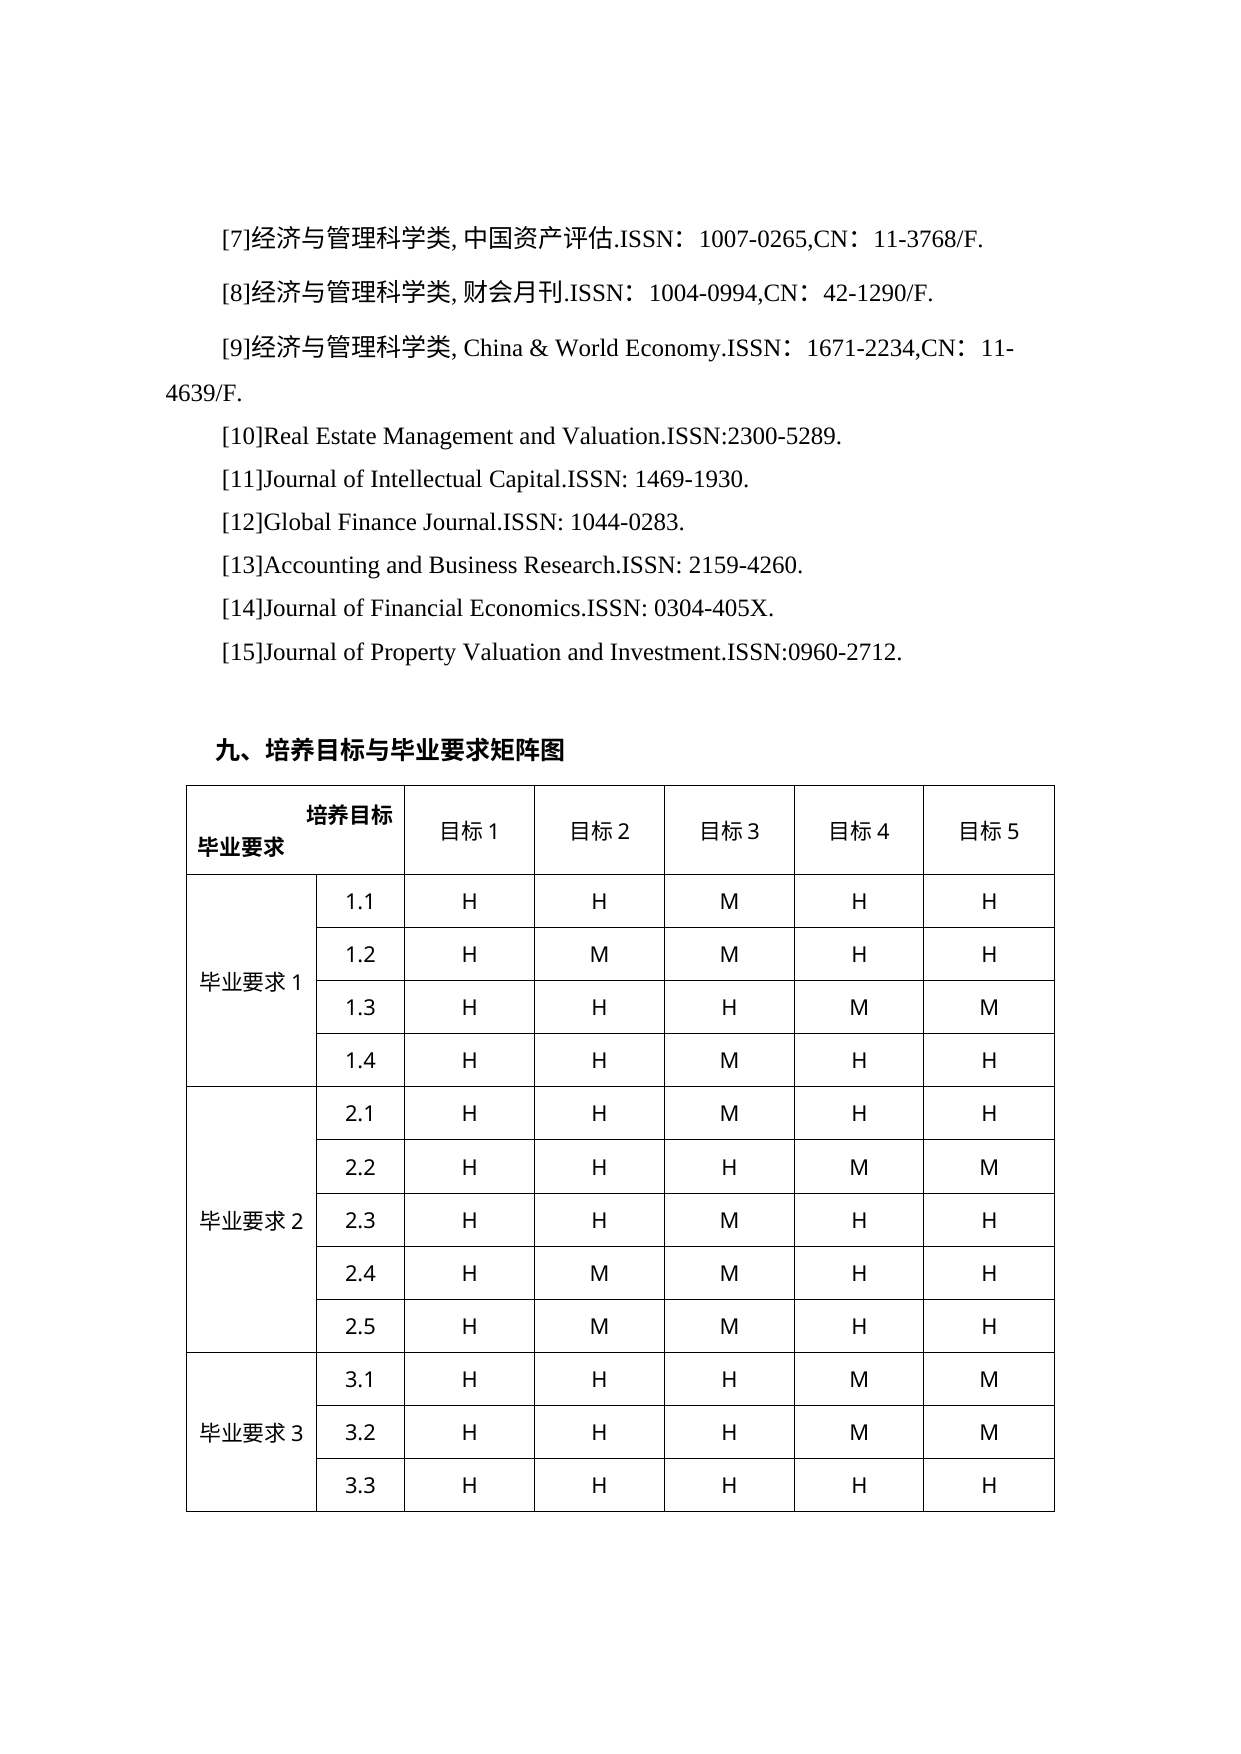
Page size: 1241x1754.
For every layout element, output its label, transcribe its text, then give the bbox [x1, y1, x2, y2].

table_cell M [795, 1353, 923, 1405]
table_cell 3.2 [317, 1406, 404, 1458]
table_cell M [924, 981, 1054, 1033]
table_cell H [924, 1034, 1054, 1086]
table_cell H [405, 1034, 534, 1086]
table_cell H [405, 1459, 534, 1511]
table_cell M [535, 1300, 664, 1352]
table_cell H [924, 1300, 1054, 1352]
table_cell M [795, 981, 923, 1033]
table_cell 2.3 [317, 1194, 404, 1246]
table_cell M [665, 1034, 794, 1086]
list [13]Accounting and Business Research.ISSN: 2159-4260. [165, 550, 1075, 579]
list [7]经济与管理科学类, 中国资产评估.ISSN：1007-0265,CN：11-3768/F. [165, 218, 1075, 255]
table_cell H [795, 928, 923, 980]
table_header 目标2 [535, 786, 664, 874]
table_cell H [795, 875, 923, 927]
table_cell 2.4 [317, 1247, 404, 1299]
table_cell H [795, 1034, 923, 1086]
table_cell H [535, 1194, 664, 1246]
table_header 目标3 [665, 786, 794, 874]
table_cell H [795, 1194, 923, 1246]
table_cell H [405, 1194, 534, 1246]
table_cell M [535, 928, 664, 980]
table_cell H [405, 928, 534, 980]
table_cell M [665, 1194, 794, 1246]
table_cell M [795, 1406, 923, 1458]
table_cell 1.4 [317, 1034, 404, 1086]
table_cell 1.1 [317, 875, 404, 927]
table_cell M [924, 1406, 1054, 1458]
list [12]Global Finance Journal.ISSN: 1044-0283. [165, 507, 1075, 536]
table_cell M [535, 1247, 664, 1299]
table_cell 3.3 [317, 1459, 404, 1511]
table_cell 毕业要求3 [187, 1353, 316, 1511]
table_cell H [924, 1194, 1054, 1246]
table_cell M [665, 875, 794, 927]
table_cell 2.1 [317, 1087, 404, 1139]
table_cell 毕业要求1 [187, 875, 316, 1086]
table_cell H [535, 1406, 664, 1458]
table_cell 毕业要求2 [187, 1087, 316, 1352]
list [15]Journal of Property Valuation and Investment.ISSN:0960-2712. [165, 637, 1075, 665]
table_cell M [665, 1247, 794, 1299]
table_cell H [405, 1087, 534, 1139]
table_cell H [795, 1247, 923, 1299]
table_cell M [924, 1353, 1054, 1405]
list [10]Real Estate Management and Valuation.ISSN:2300-5289. [165, 421, 1075, 450]
table_cell H [535, 1140, 664, 1192]
table_cell H [665, 1459, 794, 1511]
table_cell M [795, 1140, 923, 1192]
table_cell H [924, 928, 1054, 980]
table_header 培养目标 毕业要求 [187, 786, 404, 874]
table_cell H [924, 1459, 1054, 1511]
table_cell H [405, 875, 534, 927]
table_header 目标5 [924, 786, 1054, 874]
table_header 目标1 [405, 786, 534, 874]
table_cell H [535, 981, 664, 1033]
table_cell H [405, 1300, 534, 1352]
table_cell M [665, 1300, 794, 1352]
table_cell 1.3 [317, 981, 404, 1033]
table_cell H [665, 1140, 794, 1192]
table_cell H [924, 1087, 1054, 1139]
table_cell H [665, 981, 794, 1033]
list [8]经济与管理科学类, 财会月刊.ISSN：1004-0994,CN：42-1290/F. [165, 273, 1075, 309]
table_cell H [535, 1034, 664, 1086]
table_cell 3.1 [317, 1353, 404, 1405]
table_cell 1.2 [317, 928, 404, 980]
table_cell H [405, 1353, 534, 1405]
list [14]Journal of Financial Economics.ISSN: 0304-405X. [165, 593, 1075, 622]
table_cell H [405, 1406, 534, 1458]
list [11]Journal of Intellectual Capital.ISSN: 1469-1930. [165, 464, 1075, 493]
table_cell H [535, 1459, 664, 1511]
table_cell H [795, 1087, 923, 1139]
table_cell H [795, 1300, 923, 1352]
table_cell 2.2 [317, 1140, 404, 1192]
table_cell H [535, 1087, 664, 1139]
table_cell M [665, 1087, 794, 1139]
table_cell 2.5 [317, 1300, 404, 1352]
table_cell H [535, 875, 664, 927]
table_cell H [665, 1353, 794, 1405]
table_cell H [924, 875, 1054, 927]
table_cell H [665, 1406, 794, 1458]
table_cell M [924, 1140, 1054, 1192]
table_cell H [924, 1247, 1054, 1299]
list 培养目标与毕业要求矩阵图 [165, 731, 1075, 767]
table_header 目标4 [795, 786, 923, 874]
table_cell H [795, 1459, 923, 1511]
table_cell H [405, 1247, 534, 1299]
table_cell H [535, 1353, 664, 1405]
list [9]经济与管理科学类, China & World Economy.ISSN：1671-2234,CN：11-4639/F. [165, 327, 1075, 407]
table_cell H [405, 1140, 534, 1192]
table_cell H [405, 981, 534, 1033]
table_cell M [665, 928, 794, 980]
